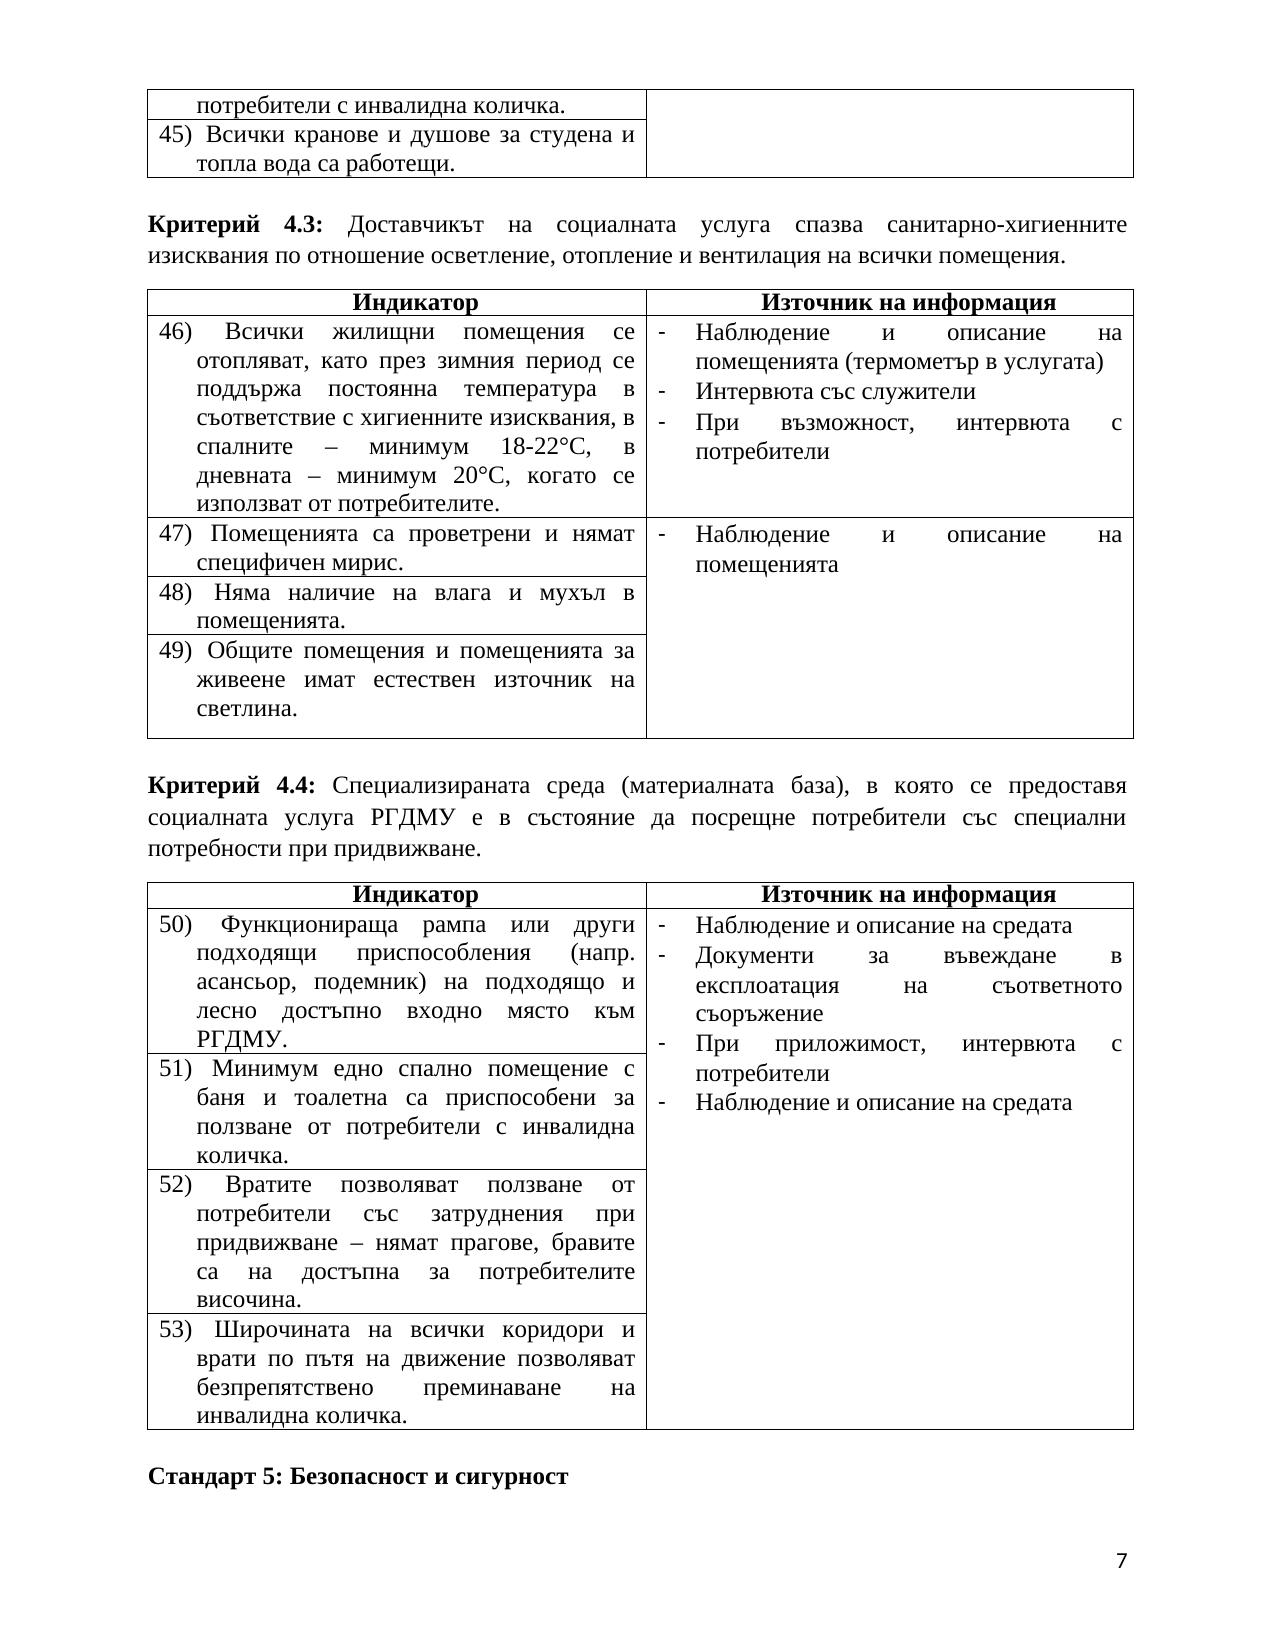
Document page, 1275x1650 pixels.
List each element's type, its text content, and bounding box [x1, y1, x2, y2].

table_header Източник на информация [647, 290, 1133, 315]
table_cell Наблюдение и описание на средата Документи за въвеждане в експлоатация на съответното съоръжение При приложимост, интервюта с потребители Наблюдение и описание на средата [647, 909, 1133, 1429]
table_cell Няма наличие на влага и мухъл в помещенията. [148, 577, 646, 634]
text Стандарт 5: Безопасност и сигурност [148, 1461, 1127, 1490]
table_header Индикатор [148, 883, 646, 908]
table_cell Широчината на всички коридори и врати по пътя на движение позволяват безпрепятствено преминаване на инвалидна количка. [148, 1314, 646, 1429]
table_header Източник на информация [647, 883, 1133, 908]
table_cell Наблюдение и описание на помещенията (термометър в услугата) Интервюта със служители При възможност, интервюта с потребители [647, 316, 1133, 517]
table_cell Всички кранове и душове за студена и топла вода са работещи. [148, 120, 646, 177]
text Критерий 4.3: Доставчикът на социалната услуга спазва санитарно-хигиенните изисквания по отношение осветление, отопление и вентилация на всички помещения. [148, 209, 1127, 269]
table_cell Общите помещения и помещенията за живеене имат естествен източник на светлина. [148, 635, 646, 738]
table_header Индикатор [148, 290, 646, 315]
table_cell Вратите позволяват ползване от потребители със затруднения при придвижване – нямат прагове, бравите са на достъпна за потребителите височина. [148, 1170, 646, 1313]
table_cell Наблюдение и описание на помещенията [647, 518, 1133, 738]
table_cell Функционираща рампа или други подходящи приспособления (напр. асансьор, подемник) на подходящо и лесно достъпно входно място към РГДМУ. [148, 909, 646, 1052]
table_cell Помещенията са проветрени и нямат специфичен мирис. [148, 518, 646, 576]
text Критерий 4.4: Специализираната среда (материалната база), в която се предоставя социалната услуга РГДМУ е в състояние да посрещне потребители със специални потребности при придвижване. [148, 770, 1127, 862]
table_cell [148, 90, 646, 118]
table_cell Минимум едно спално помещение с баня и тоалетна са приспособени за ползване от потребители с инвалидна количка. [148, 1054, 646, 1168]
table_cell Всички жилищни помещения се отопляват, като през зимния период се поддържа постоянна температура в съответствие с хигиенните изисквания, в спалните – минимум 18-22°С, в дневната – минимум 20°С, когато се използват от потребителите. [148, 316, 646, 517]
